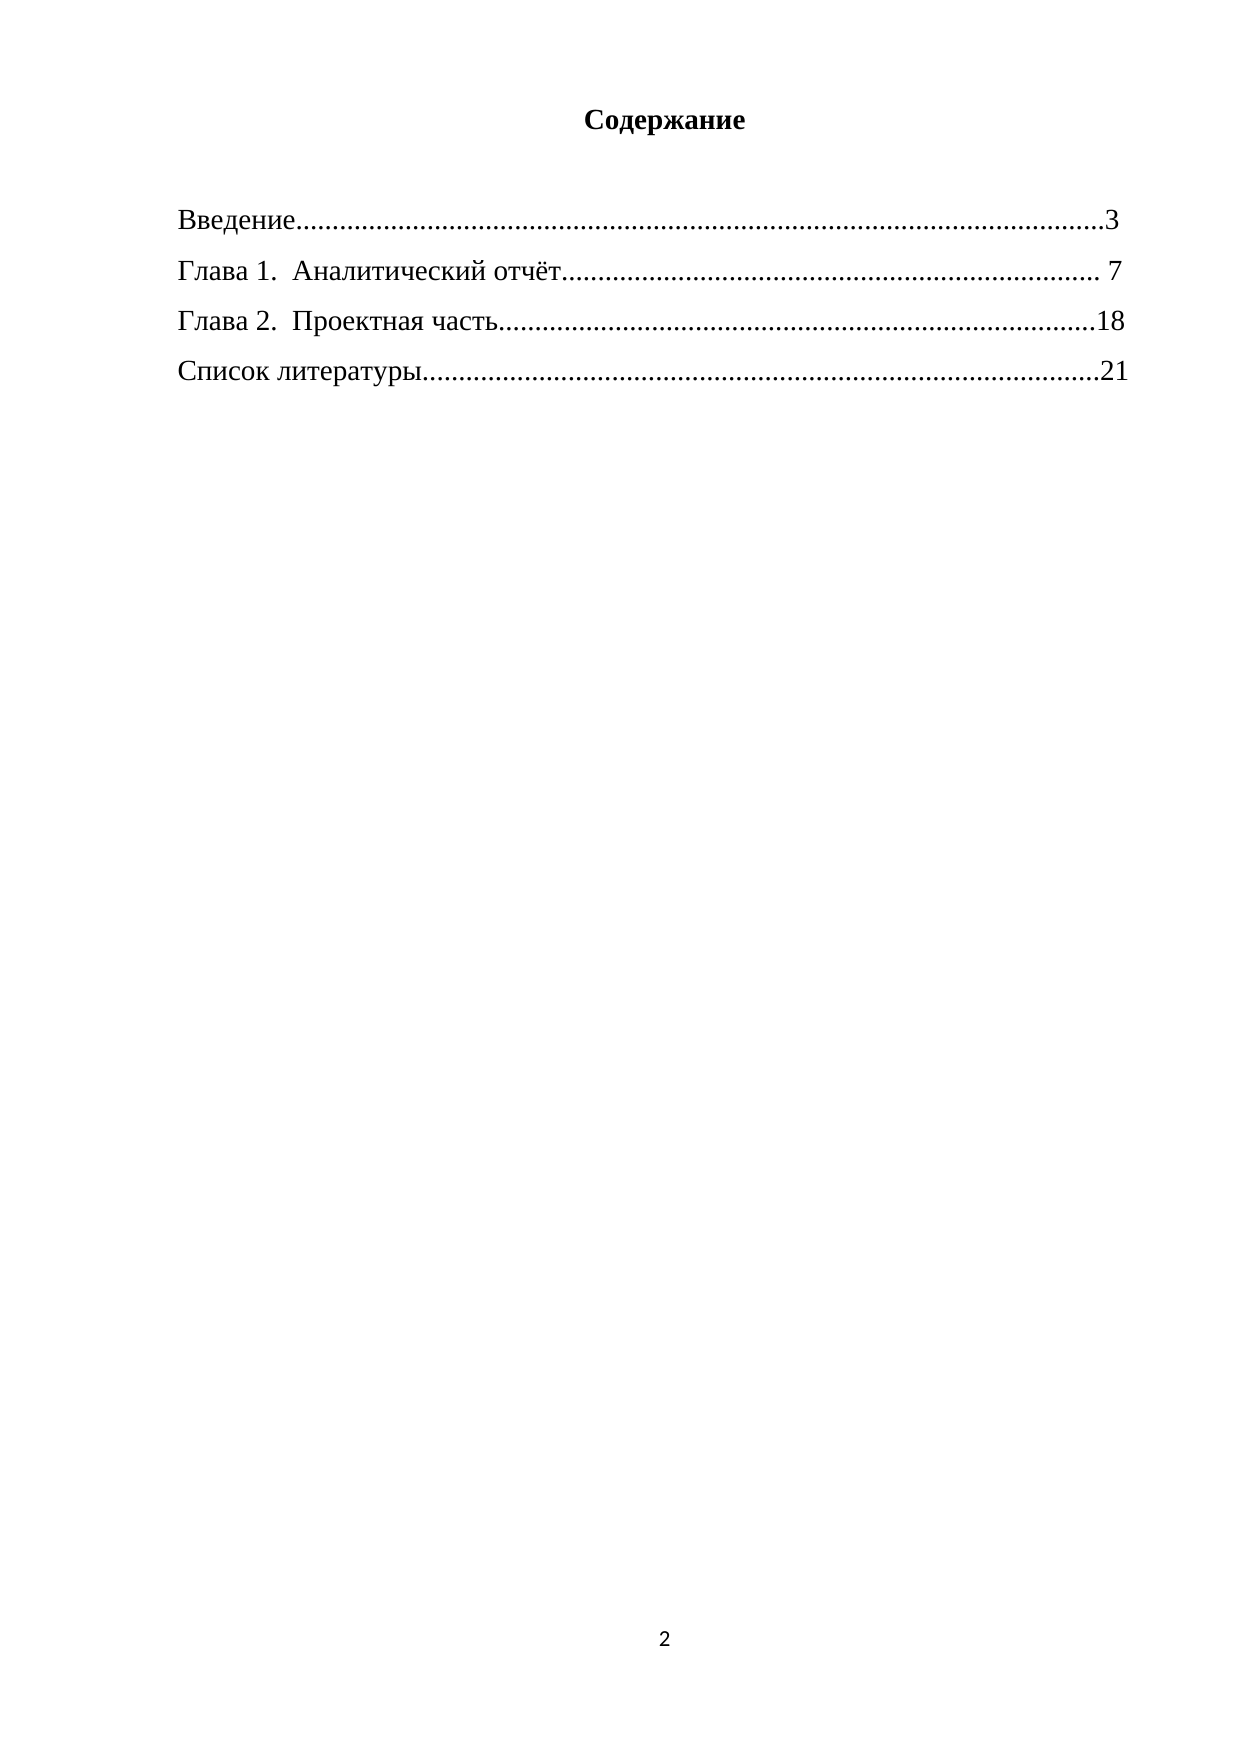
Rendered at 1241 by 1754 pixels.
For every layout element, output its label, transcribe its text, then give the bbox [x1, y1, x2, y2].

text Введение...............................................................................................................3 [177, 202, 1152, 236]
text Список литературы.............................................................................................21 [177, 353, 1152, 387]
text Содержание [177, 102, 1152, 135]
text Глава 2. Проектная часть..................................................................................18 [177, 303, 1152, 337]
text Глава 1. Аналитический отчёт.......................................................................... 7 [177, 253, 1152, 286]
